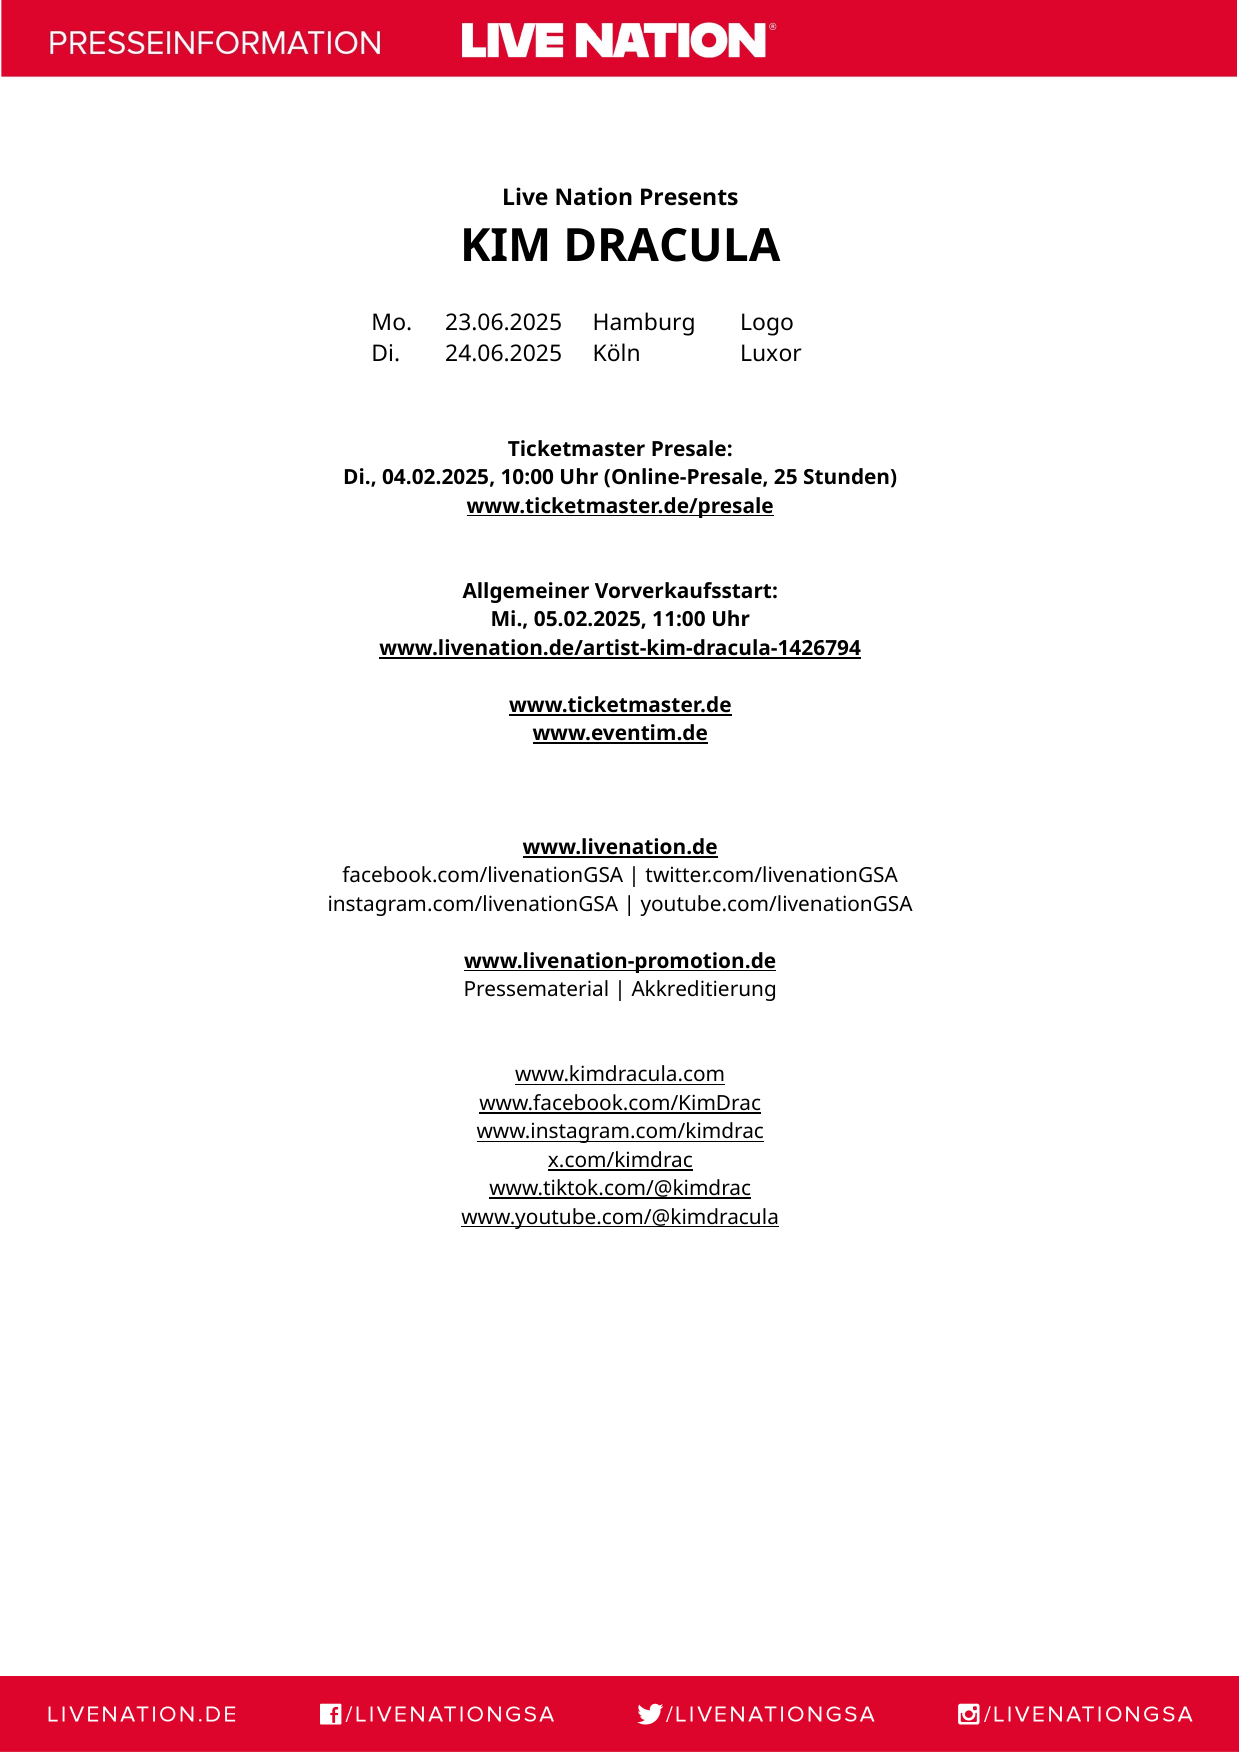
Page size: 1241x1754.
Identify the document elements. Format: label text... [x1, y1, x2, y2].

text Mo. 23.06.2025 Hamburg Logo [297, 306, 1090, 337]
text instagram.com/livenationGSA | youtube.com/livenationGSA [150, 889, 1090, 917]
text www.facebook.com/KimDrac [150, 1088, 1090, 1116]
text x.com/kimdrac [150, 1145, 1090, 1173]
picture [1, 0, 1237, 106]
text Live Nation Presents [150, 181, 1090, 212]
text Di. 24.06.2025 Köln Luxor [297, 337, 1090, 369]
text www.tiktok.com/@kimdrac [150, 1173, 1090, 1202]
text www.livenation-promotion.de [150, 946, 1090, 974]
text www.youtube.com/@kimdracula [150, 1202, 1090, 1230]
text www.instagram.com/kimdrac [150, 1116, 1090, 1145]
subtitle www.ticketmaster.de/presale [150, 491, 1090, 519]
picture [0, 1676, 1239, 1752]
text Ticketmaster Presale: [150, 434, 1090, 462]
text KIM DRACULA [150, 212, 1090, 275]
text Di., 04.02.2025, 10:00 Uhr (Online-Presale, 25 Stunden) [150, 462, 1090, 491]
text www.livenation.de/artist-kim-dracula-1426794 [150, 633, 1090, 661]
subtitle Allgemeiner Vorverkaufsstart: [150, 576, 1090, 604]
text www.livenation.de facebook.com/livenationGSA | twitter.com/livenationGSA [150, 832, 1090, 889]
text Pressematerial | Akkreditierung [150, 974, 1090, 1003]
text Mi., 05.02.2025, 11:00 Uhr [150, 604, 1090, 633]
text www.ticketmaster.de www.eventim.de [150, 690, 1090, 747]
text www.kimdracula.com [150, 1059, 1090, 1088]
